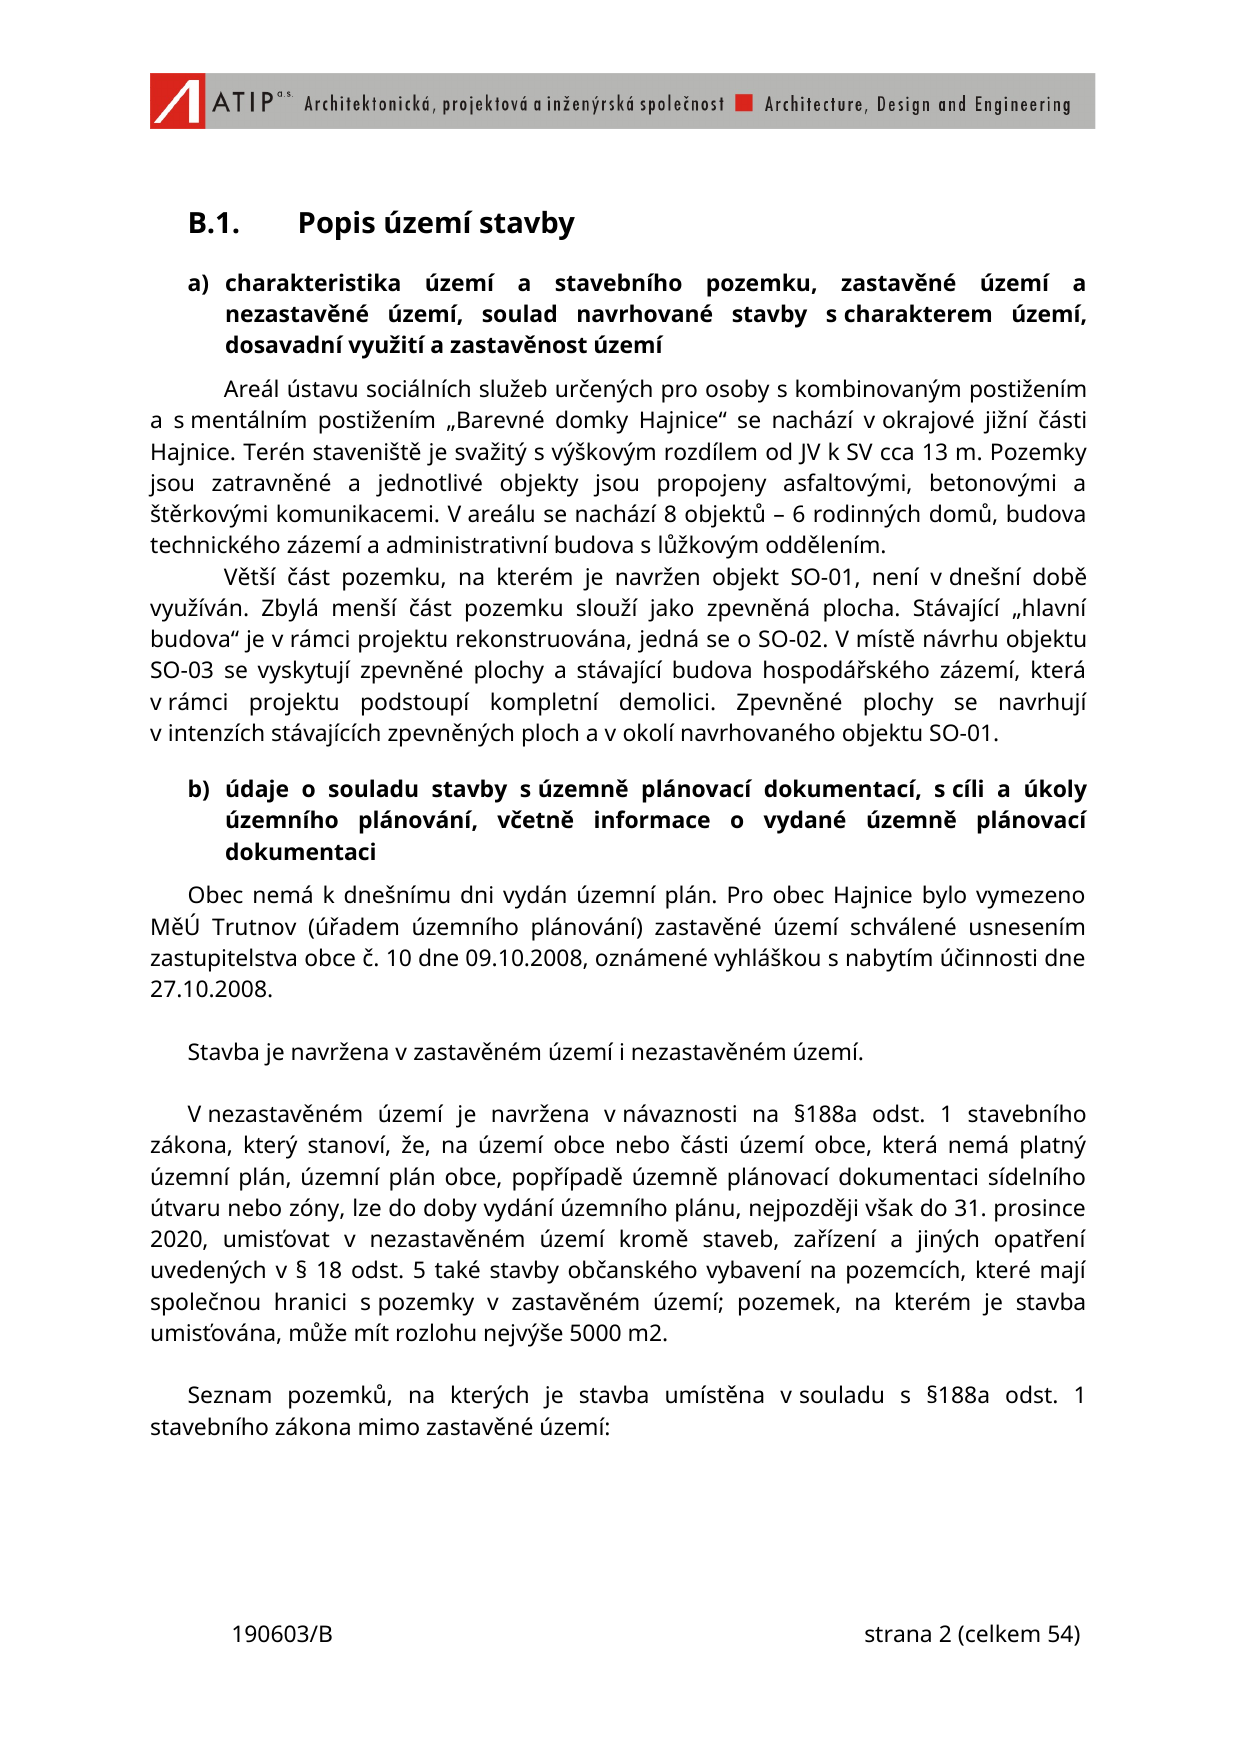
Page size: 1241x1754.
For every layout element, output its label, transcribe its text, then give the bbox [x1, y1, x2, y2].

text Větší část pozemku, na kterém je navržen objekt SO-01, není v dnešní době využíván. Zbylá menší část pozemku slouží jako zpevněná plocha. Stávající „hlavní budova“ je v rámci projektu rekonstruována, jedná se o SO-02. V místě návrhu objektu SO-03 se vyskytují zpevněné plochy a stávající budova hospodářského zázemí, která v rámci projektu podstoupí kompletní demolici. Zpevněné plochy se navrhují v intenzích stávajících zpevněných ploch a v okolí navrhovaného objektu SO-01. [150, 561, 1087, 748]
text V nezastavěném území je navržena v návaznosti na §188a odst. 1 stavebního zákona, který stanoví, že, na území obce nebo části území obce, která nemá platný územní plán, územní plán obce, popřípadě územně plánovací dokumentaci sídelního útvaru nebo zóny, lze do doby vydání územního plánu, nejpozději však do 31. prosince 2020, umisťovat v nezastavěném území kromě staveb, zařízení a jiných opatření uvedených v § 18 odst. 5 také stavby občanského vybavení na pozemcích, které mají společnou hranici s pozemky v zastavěném území; pozemek, na kterém je stavba umisťována, může mít rozlohu nejvýše 5000 m2. [150, 1098, 1087, 1348]
subtitle údaje o souladu stavby s územně plánovací dokumentací, s cíli a úkoly územního plánování, včetně informace o vydané územně plánovací dokumentaci [187, 773, 1087, 867]
subtitle charakteristika území a stavebního pozemku, zastavěné území a nezastavěné území, soulad navrhované stavby s charakterem území, dosavadní využití a zastavěnost území [187, 267, 1087, 361]
picture [150, 73, 1096, 129]
text Areál ústavu sociálních služeb určených pro osoby s kombinovaným postižením a s mentálním postižením „Barevné domky Hajnice“ se nachází v okrajové jižní části Hajnice. Terén staveniště je svažitý s výškovým rozdílem od JV k SV cca 13 m. Pozemky jsou zatravněné a jednotlivé objekty jsou propojeny asfaltovými, betonovými a štěrkovými komunikacemi. V areálu se nachází 8 objektů – 6 rodinných domů, budova technického zázemí a administrativní budova s lůžkovým oddělením. [150, 373, 1087, 561]
text Seznam pozemků, na kterých je stavba umístěna v souladu s §188a odst. 1 stavebního zákona mimo zastavěné území: [150, 1379, 1087, 1442]
text Obec nemá k dnešnímu dni vydán územní plán. Pro obec Hajnice bylo vymezeno MěÚ Trutnov (úřadem územního plánování) zastavěné území schválené usnesením zastupitelstva obce č. 10 dne 09.10.2008, oznámené vyhláškou s nabytím účinnosti dne 27.10.2008. [150, 879, 1087, 1004]
text Stavba je navržena v zastavěném území i nezastavěném území. [150, 1036, 1087, 1067]
subtitle Popis území stavby [187, 202, 1087, 242]
